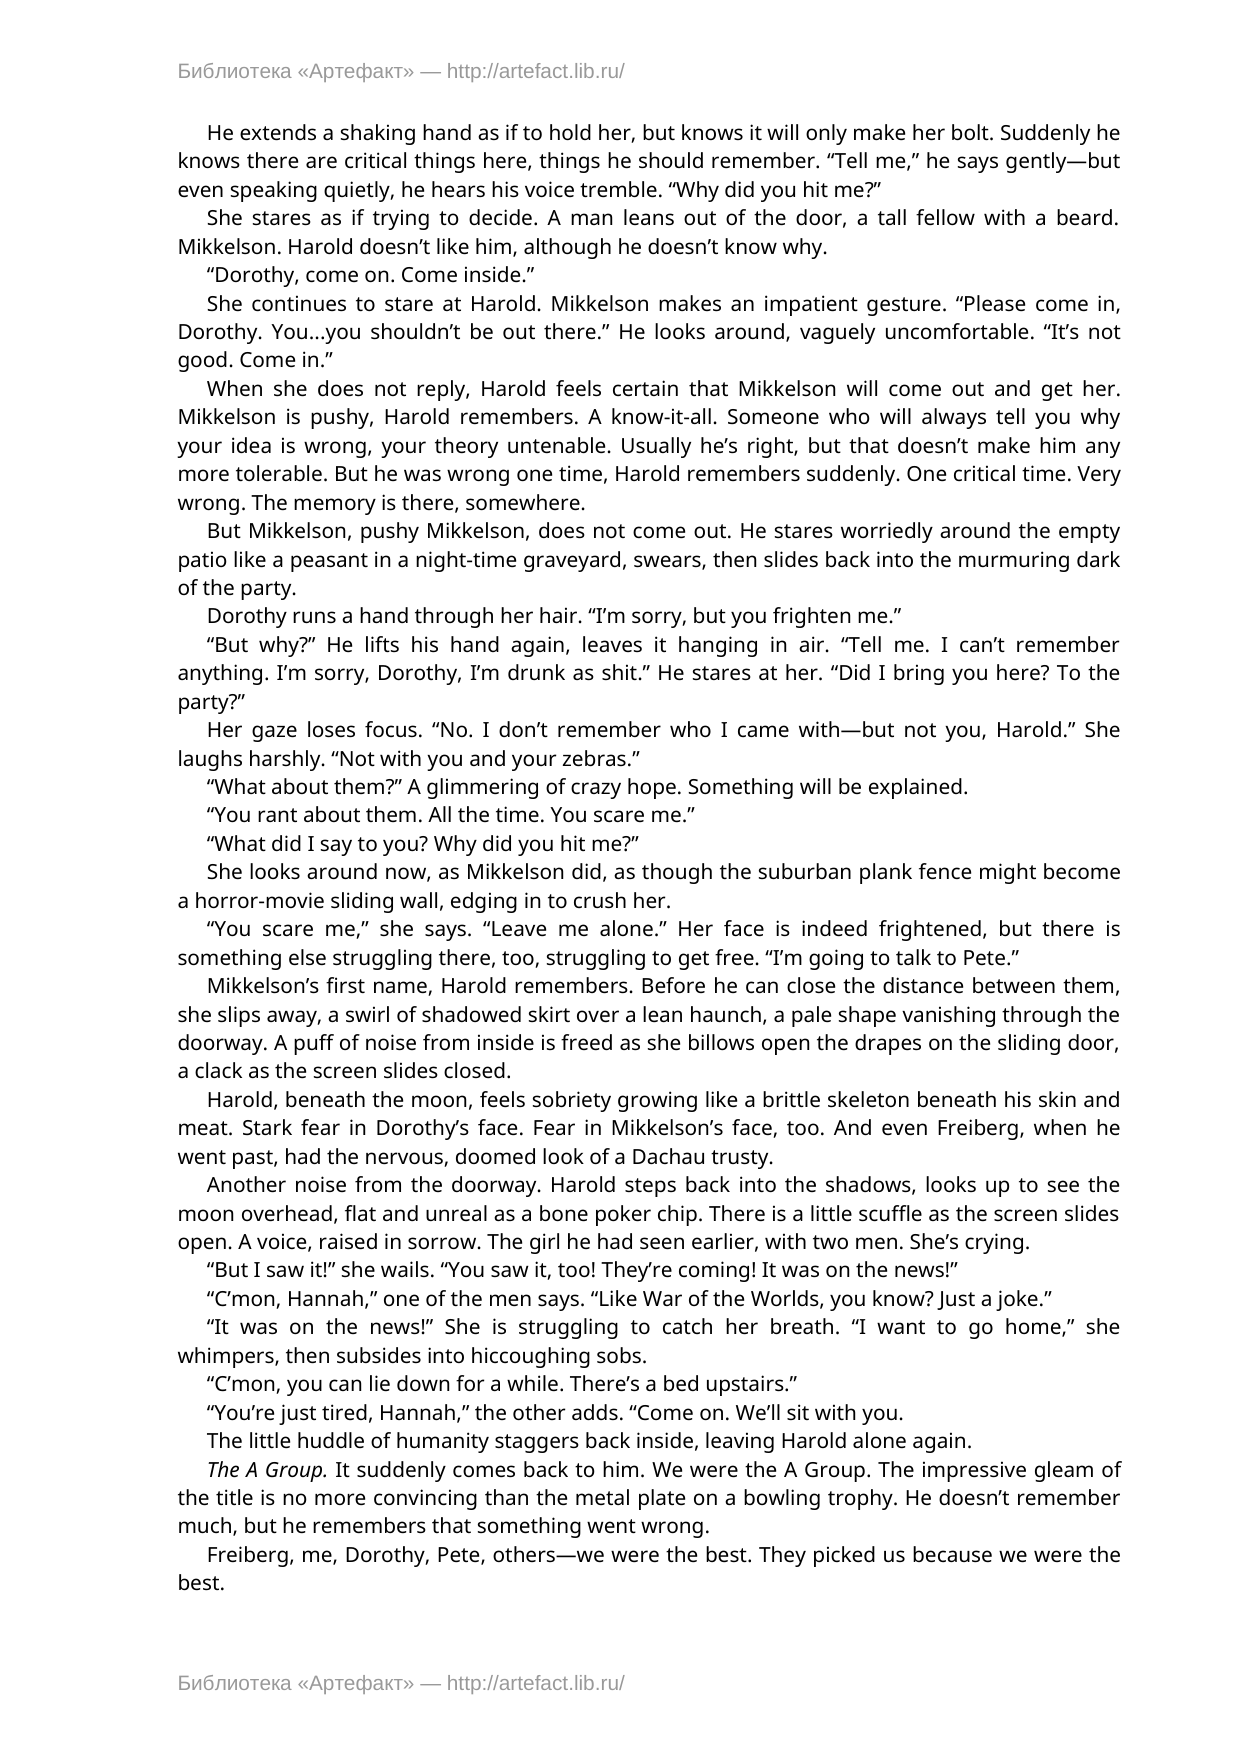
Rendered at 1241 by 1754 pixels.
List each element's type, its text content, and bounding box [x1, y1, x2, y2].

text “But why?” He lifts his hand again, leaves it hanging in air. “Tell me. I can’t remember anything. I’m sorry, Dorothy, I’m drunk as shit.” He stares at her. “Did I bring you here? To the party?” [177, 630, 1122, 715]
text “It was on the news!” She is struggling to catch her breath. “I want to go home,” she whimpers, then subsides into hiccoughing sobs. [177, 1312, 1122, 1369]
text “You’re just tired, Hannah,” the other adds. “Come on. We’ll sit with you. [177, 1398, 1122, 1426]
text Dorothy runs a hand through her hair. “I’m sorry, but you frighten me.” [177, 602, 1122, 630]
text “What did I say to you? Why did you hit me?” [177, 829, 1122, 857]
text “But I saw it!” she wails. “You saw it, too! They’re coming! It was on the news!” [177, 1256, 1122, 1284]
text Her gaze loses focus. “No. I don’t remember who I came with—but not you, Harold.” She laughs harshly. “Not with you and your zebras.” [177, 715, 1122, 772]
text Mikkelson’s first name, Harold remembers. Before he can close the distance between them, she slips away, a swirl of shadowed skirt over a lean haunch, a pale shape vanishing through the doorway. A puff of noise from inside is freed as she billows open the drapes on the sliding door, a clack as the screen slides closed. [177, 971, 1122, 1085]
text She stares as if trying to decide. A man leans out of the door, a tall fellow with a beard. Mikkelson. Harold doesn’t like him, although he doesn’t know why. [177, 203, 1122, 260]
text “What about them?” A glimmering of crazy hope. Something will be explained. [177, 772, 1122, 801]
text He extends a shaking hand as if to hold her, but knows it will only make her bolt. Suddenly he knows there are critical things here, things he should remember. “Tell me,” he says gently—but even speaking quietly, he hears his voice tremble. “Why did you hit me?” [177, 118, 1122, 203]
text Harold, beneath the moon, feels sobriety growing like a brittle skeleton beneath his skin and meat. Stark fear in Dorothy’s face. Fear in Mikkelson’s face, too. And even Freiberg, when he went past, had the nervous, doomed look of a Dachau trusty. [177, 1085, 1122, 1170]
text The A Group. It suddenly comes back to him. We were the A Group. The impressive gleam of the title is no more convincing than the metal plate on a bowling trophy. He doesn’t remember much, but he remembers that something went wrong. [177, 1455, 1122, 1540]
text Freiberg, me, Dorothy, Pete, others—we were the best. They picked us because we were the best. [177, 1540, 1122, 1597]
text “Dorothy, come on. Come inside.” [177, 260, 1122, 289]
text But Mikkelson, pushy Mikkelson, does not come out. He stares worriedly around the empty patio like a peasant in a night-time graveyard, swears, then slides back into the murmuring dark of the party. [177, 516, 1122, 602]
text “C’mon, you can lie down for a while. There’s a bed upstairs.” [177, 1369, 1122, 1398]
text She continues to stare at Harold. Mikkelson makes an impatient gesture. “Please come in, Dorothy. You...you shouldn’t be out there.” He looks around, vaguely uncomfortable. “It’s not good. Come in.” [177, 289, 1122, 374]
text “You scare me,” she says. “Leave me alone.” Her face is indeed frightened, but there is something else struggling there, too, struggling to get free. “I’m going to talk to Pete.” [177, 914, 1122, 971]
text She looks around now, as Mikkelson did, as though the suburban plank fence might become a horror-movie sliding wall, edging in to crush her. [177, 857, 1122, 914]
text “You rant about them. All the time. You scare me.” [177, 801, 1122, 829]
text Another noise from the doorway. Harold steps back into the shadows, looks up to see the moon overhead, flat and unreal as a bone poker chip. There is a little scuffle as the screen slides open. A voice, raised in sorrow. The girl he had seen earlier, with two men. She’s crying. [177, 1170, 1122, 1256]
text “C’mon, Hannah,” one of the men says. “Like War of the Worlds, you know? Just a joke.” [177, 1284, 1122, 1312]
text When she does not reply, Harold feels certain that Mikkelson will come out and get her. Mikkelson is pushy, Harold remembers. A know-it-all. Someone who will always tell you why your idea is wrong, your theory untenable. Usually he’s right, but that doesn’t make him any more tolerable. But he was wrong one time, Harold remembers suddenly. One critical time. Very wrong. The memory is there, somewhere. [177, 374, 1122, 516]
text The little huddle of humanity staggers back inside, leaving Harold alone again. [177, 1426, 1122, 1455]
